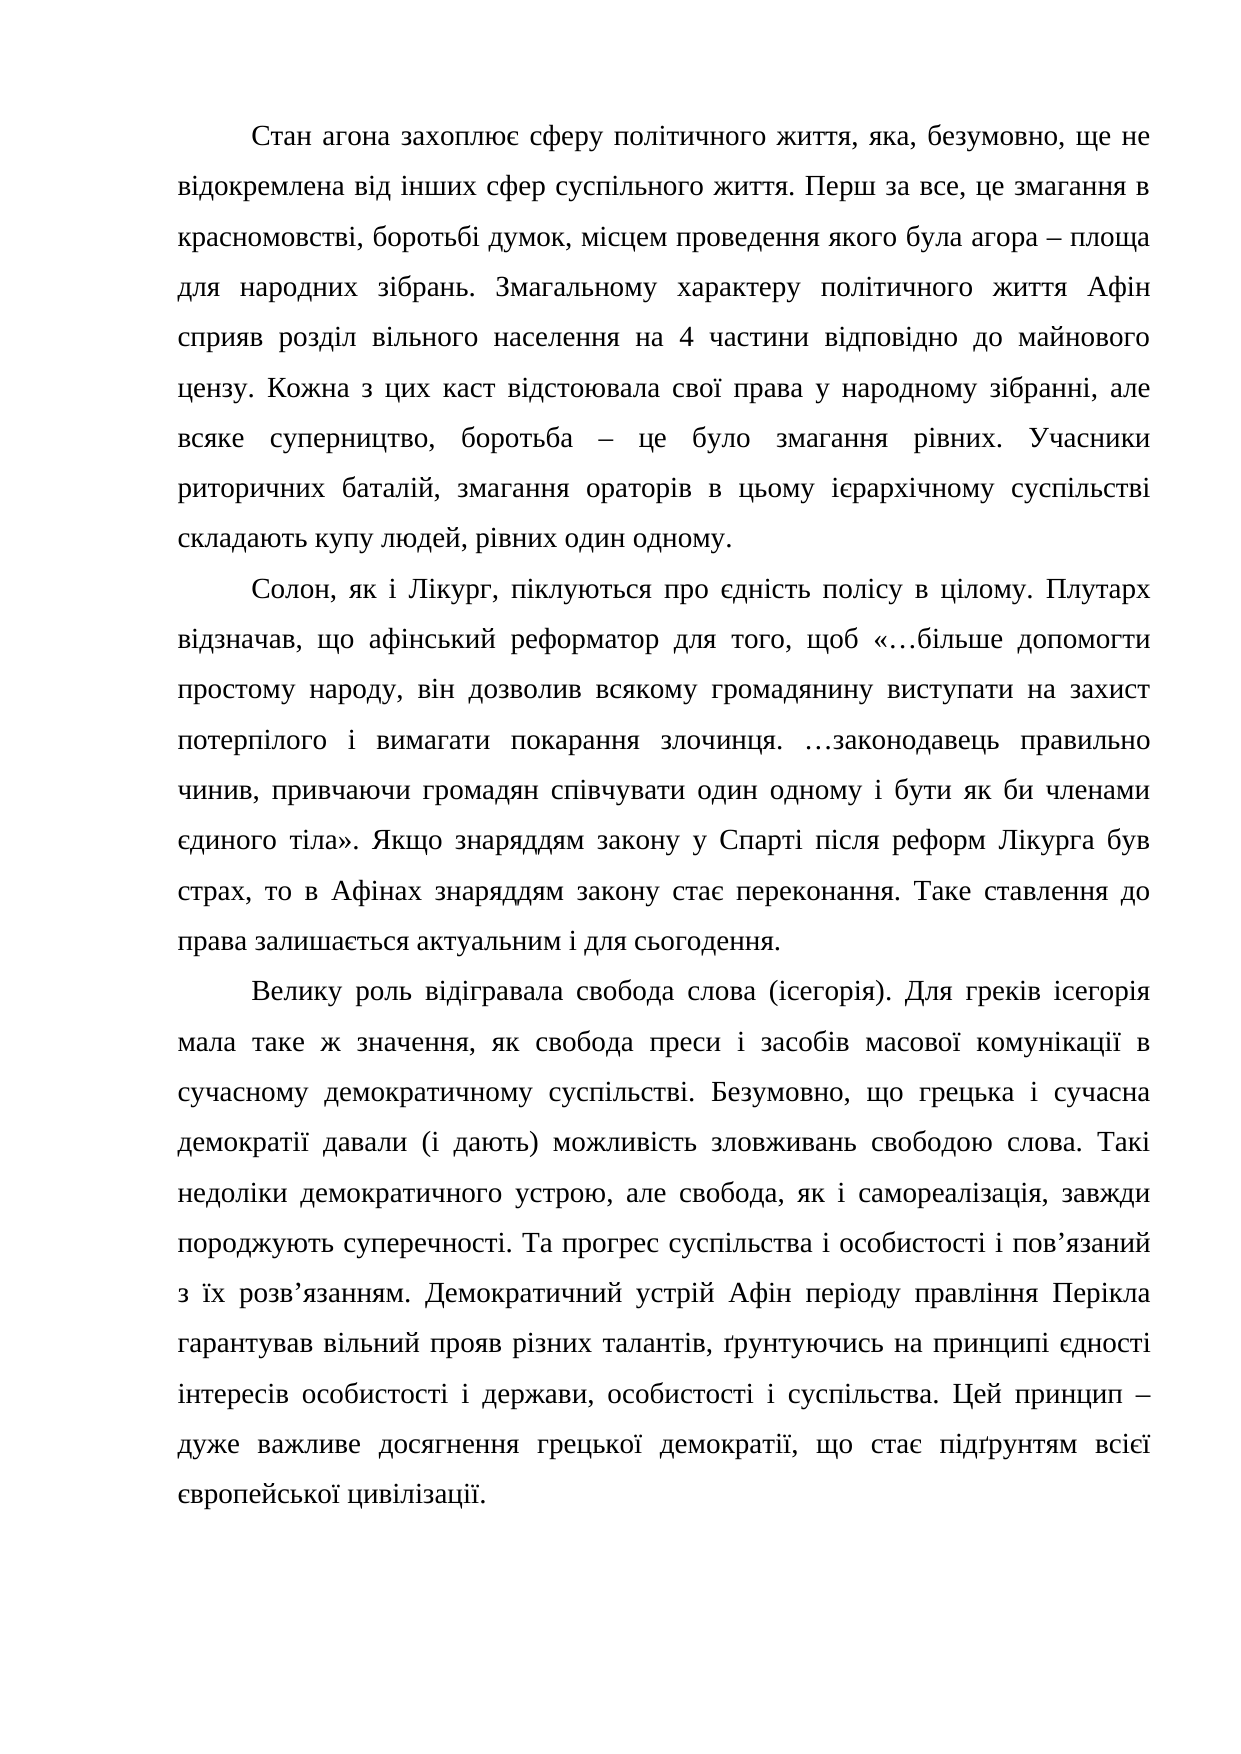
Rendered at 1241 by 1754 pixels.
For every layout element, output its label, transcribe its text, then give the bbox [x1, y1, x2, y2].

text Велику роль відігравала свобода слова (ісегорія). Для греків ісегорія мала таке ж значення, як свобода преси і засобів масової комунікації в сучасному демократичному суспільстві. Безумовно, що грецька і сучасна демократії давали (і дають) можливість зловживань свободою слова. Такі недоліки демократичного устрою, але свобода, як і самореалізація, завжди породжують суперечності. Та прогрес суспільства і особистості і пов’язаний з їх розв’язанням. Демократичний устрій Афін періоду правління Перікла гарантував вільний прояв різних талантів, ґрунтуючись на принципі єдності інтересів особистості і держави, особистості і суспільства. Цей принцип – дуже важливе досягнення грецької демократії, що стає підґрунтям всієї європейської цивілізації. [177, 973, 1152, 1510]
text Стан агона захоплює сферу політичного життя, яка, безумовно, ще не відокремлена від інших сфер суспільного життя. Перш за все, це змагання в красномовстві, боротьбі думок, місцем проведення якого була агора – площа для народних зібрань. Змагальному характеру політичного життя Афін сприяв розділ вільного населення на 4 частини відповідно до майнового цензу. Кожна з цих каст відстоювала свої права у народному зібранні, але всяке суперництво, боротьба – це було змагання рівних. Учасники риторичних баталій, змагання ораторів в цьому ієрархічному суспільстві складають купу людей, рівних один одному. [177, 118, 1152, 554]
text Солон, як і Лікург, піклуються про єдність полісу в цілому. Плутарх відзначав, що афінський реформатор для того, щоб «…більше допомогти простому народу, він дозволив всякому громадянину виступати на захист потерпілого і вимагати покарання злочинця. …законодавець правильно чинив, привчаючи громадян співчувати один одному і бути як би членами єдиного тіла». Якщо знаряддям закону у Спарті після реформ Лікурга був страх, то в Афінах знаряддям закону стає переконання. Таке ставлення до права залишається актуальним і для сьогодення. [177, 571, 1152, 957]
